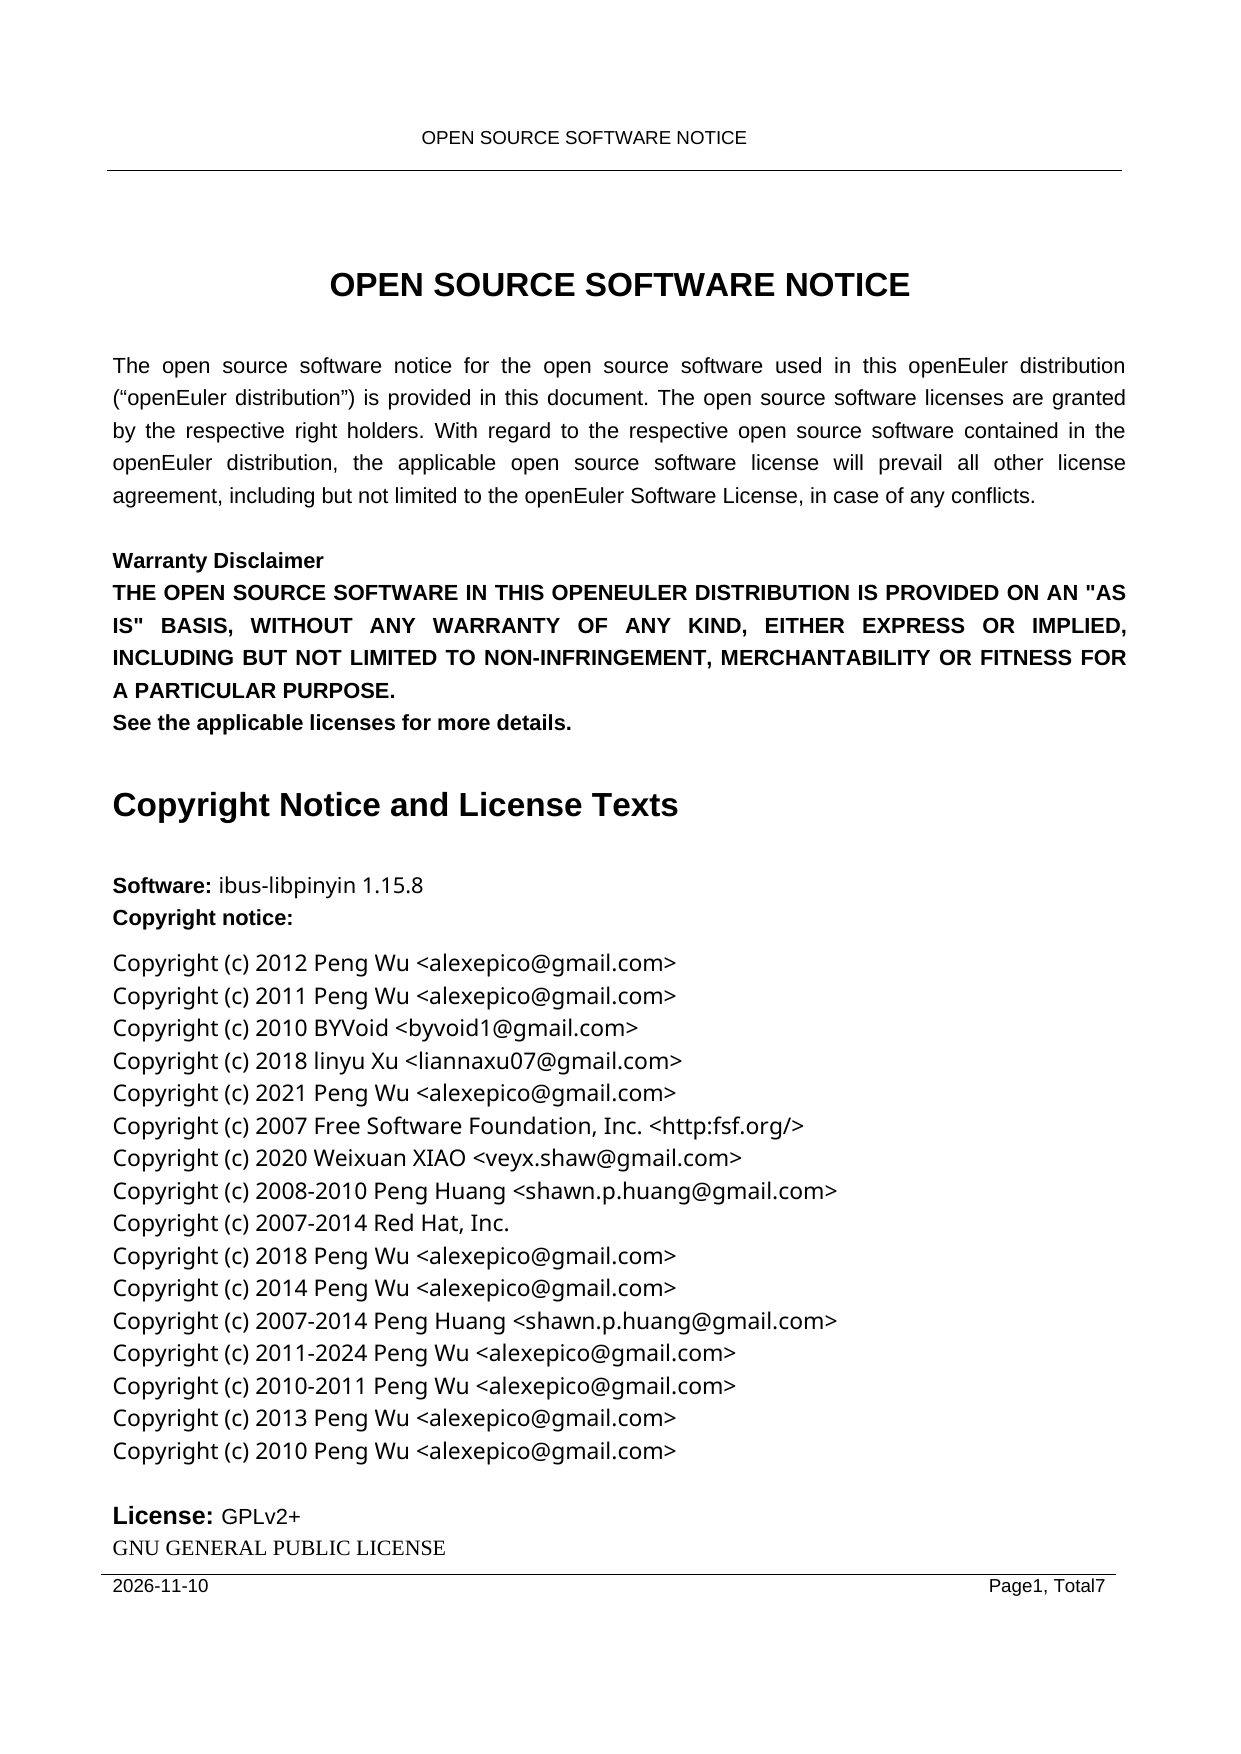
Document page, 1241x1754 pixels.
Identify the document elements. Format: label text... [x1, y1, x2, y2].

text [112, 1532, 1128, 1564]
title Software: ibus-libpinyin 1.15.8 [112, 869, 1128, 901]
text THE OPEN SOURCE SOFTWARE IN THIS OPENEULER DISTRIBUTION IS PROVIDED ON AN "AS IS" BASIS, WITHOUT ANY WARRANTY OF ANY KIND, EITHER EXPRESS OR IMPLIED, INCLUDING BUT NOT LIMITED TO NON-INFRINGEMENT, MERCHANTABILITY OR FITNESS FOR A PARTICULAR PURPOSE. See the applicable licenses for more details. [112, 576, 1128, 739]
text Copyright notice: [112, 901, 1128, 934]
text Warranty Disclaimer [112, 544, 1128, 576]
text OPEN SOURCE SOFTWARE NOTICE [112, 251, 1128, 316]
text License: GPLv2+ [112, 1499, 1128, 1532]
text The open source software notice for the open source software used in this openEuler distribution (“openEuler distribution”) is provided in this document. The open source software licenses are granted by the respective right holders. With regard to the respective open source software contained in the openEuler distribution, the applicable open source software license will prevail all other license agreement, including but not limited to the openEuler Software License, in case of any conflicts. [112, 349, 1128, 511]
text Copyright (c) 2012 Peng Wu <alexepico@gmail.com> Copyright (c) 2011 Peng Wu <alexepico@gmail.com> Copyright (c) 2010 BYVoid <byvoid1@gmail.com> Copyright (c) 2018 linyu Xu <liannaxu07@gmail.com> Copyright (c) 2021 Peng Wu <alexepico@gmail.com> Copyright (c) 2007 Free Software Foundation, Inc. <http:fsf.org/> Copyright (c) 2020 Weixuan XIAO <veyx.shaw@gmail.com> Copyright (c) 2008-2010 Peng Huang <shawn.p.huang@gmail.com> Copyright (c) 2007-2014 Red Hat, Inc. Copyright (c) 2018 Peng Wu <alexepico@gmail.com> Copyright (c) 2014 Peng Wu <alexepico@gmail.com> Copyright (c) 2007-2014 Peng Huang <shawn.p.huang@gmail.com> Copyright (c) 2011-2024 Peng Wu <alexepico@gmail.com> Copyright (c) 2010-2011 Peng Wu <alexepico@gmail.com> Copyright (c) 2013 Peng Wu <alexepico@gmail.com> Copyright (c) 2010 Peng Wu <alexepico@gmail.com> [112, 947, 1128, 1499]
text Copyright Notice and License Texts [112, 771, 1128, 836]
